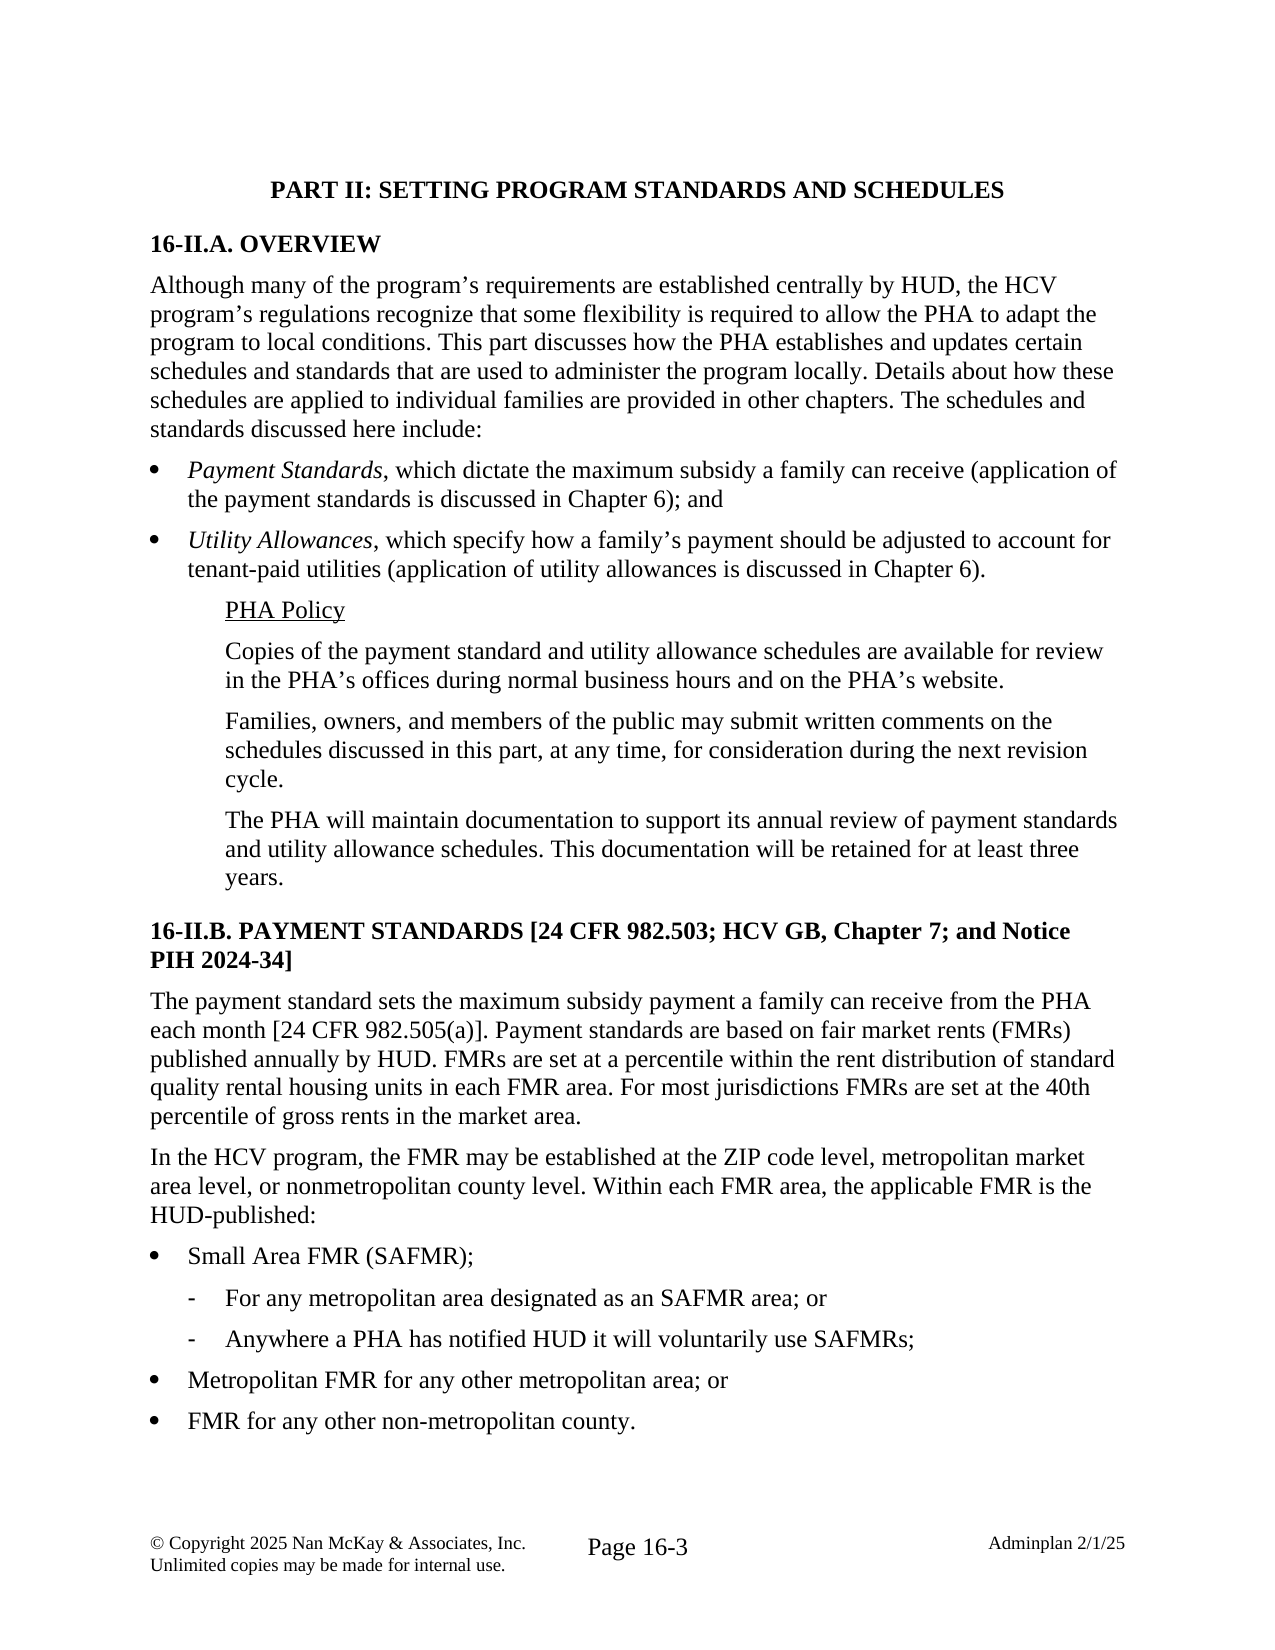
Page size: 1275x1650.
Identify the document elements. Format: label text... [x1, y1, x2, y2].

list Small Area FMR (SAFMR); [150, 1241, 1125, 1270]
list Metropolitan FMR for any other metropolitan area; or [150, 1365, 1125, 1394]
text The PHA will maintain documentation to support its annual review of payment standards and utility allowance schedules. This documentation will be retained for at least three years. [225, 805, 1125, 891]
text Copies of the payment standard and utility allowance schedules are available for review in the PHA’s offices during normal business hours and on the PHA’s website. [225, 636, 1125, 694]
text PHA Policy [225, 595, 1125, 624]
text The payment standard sets the maximum subsidy payment a family can receive from the PHA each month [24 CFR 982.505(a)]. Payment standards are based on fair market rents (FMRs) published annually by HUD. FMRs are set at a percentile within the rent distribution of standard quality rental housing units in each FMR area. For most jurisdictions FMRs are set at the 40th percentile of gross rents in the market area. [150, 986, 1125, 1130]
list Payment Standards, which dictate the maximum subsidy a family can receive (application of the payment standards is discussed in Chapter 6); and [150, 455, 1125, 512]
text PART II: SETTING PROGRAM STANDARDS AND SCHEDULES [150, 175, 1125, 204]
text Families, owners, and members of the public may submit written comments on the schedules discussed in this part, at any time, for consideration during the next revision cycle. [225, 706, 1125, 792]
list Anywhere a PHA has notified HUD it will voluntarily use SAFMRs; [187, 1324, 1125, 1353]
text 16-II.A. OVERVIEW [150, 229, 1125, 257]
list Utility Allowances, which specify how a family’s payment should be adjusted to account for tenant-paid utilities (application of utility allowances is discussed in Chapter 6). [150, 525, 1125, 582]
text 16-II.B. PAYMENT STANDARDS [24 CFR 982.503; HCV GB, Chapter 7; and Notice PIH 2024-34] [150, 916, 1125, 974]
text In the HCV program, the FMR may be established at the ZIP code level, metropolitan market area level, or nonmetropolitan county level. Within each FMR area, the applicable FMR is the HUD-published: [150, 1142, 1125, 1229]
list For any metropolitan area designated as an SAFMR area; or [187, 1282, 1125, 1311]
text Although many of the program’s requirements are established centrally by HUD, the HCV program’s regulations recognize that some flexibility is required to allow the PHA to adapt the program to local conditions. This part discusses how the PHA establishes and updates certain schedules and standards that are used to administer the program locally. Details about how these schedules are applied to individual families are provided in other chapters. The schedules and standards discussed here include: [150, 270, 1125, 442]
list FMR for any other non-metropolitan county. [150, 1406, 1125, 1435]
